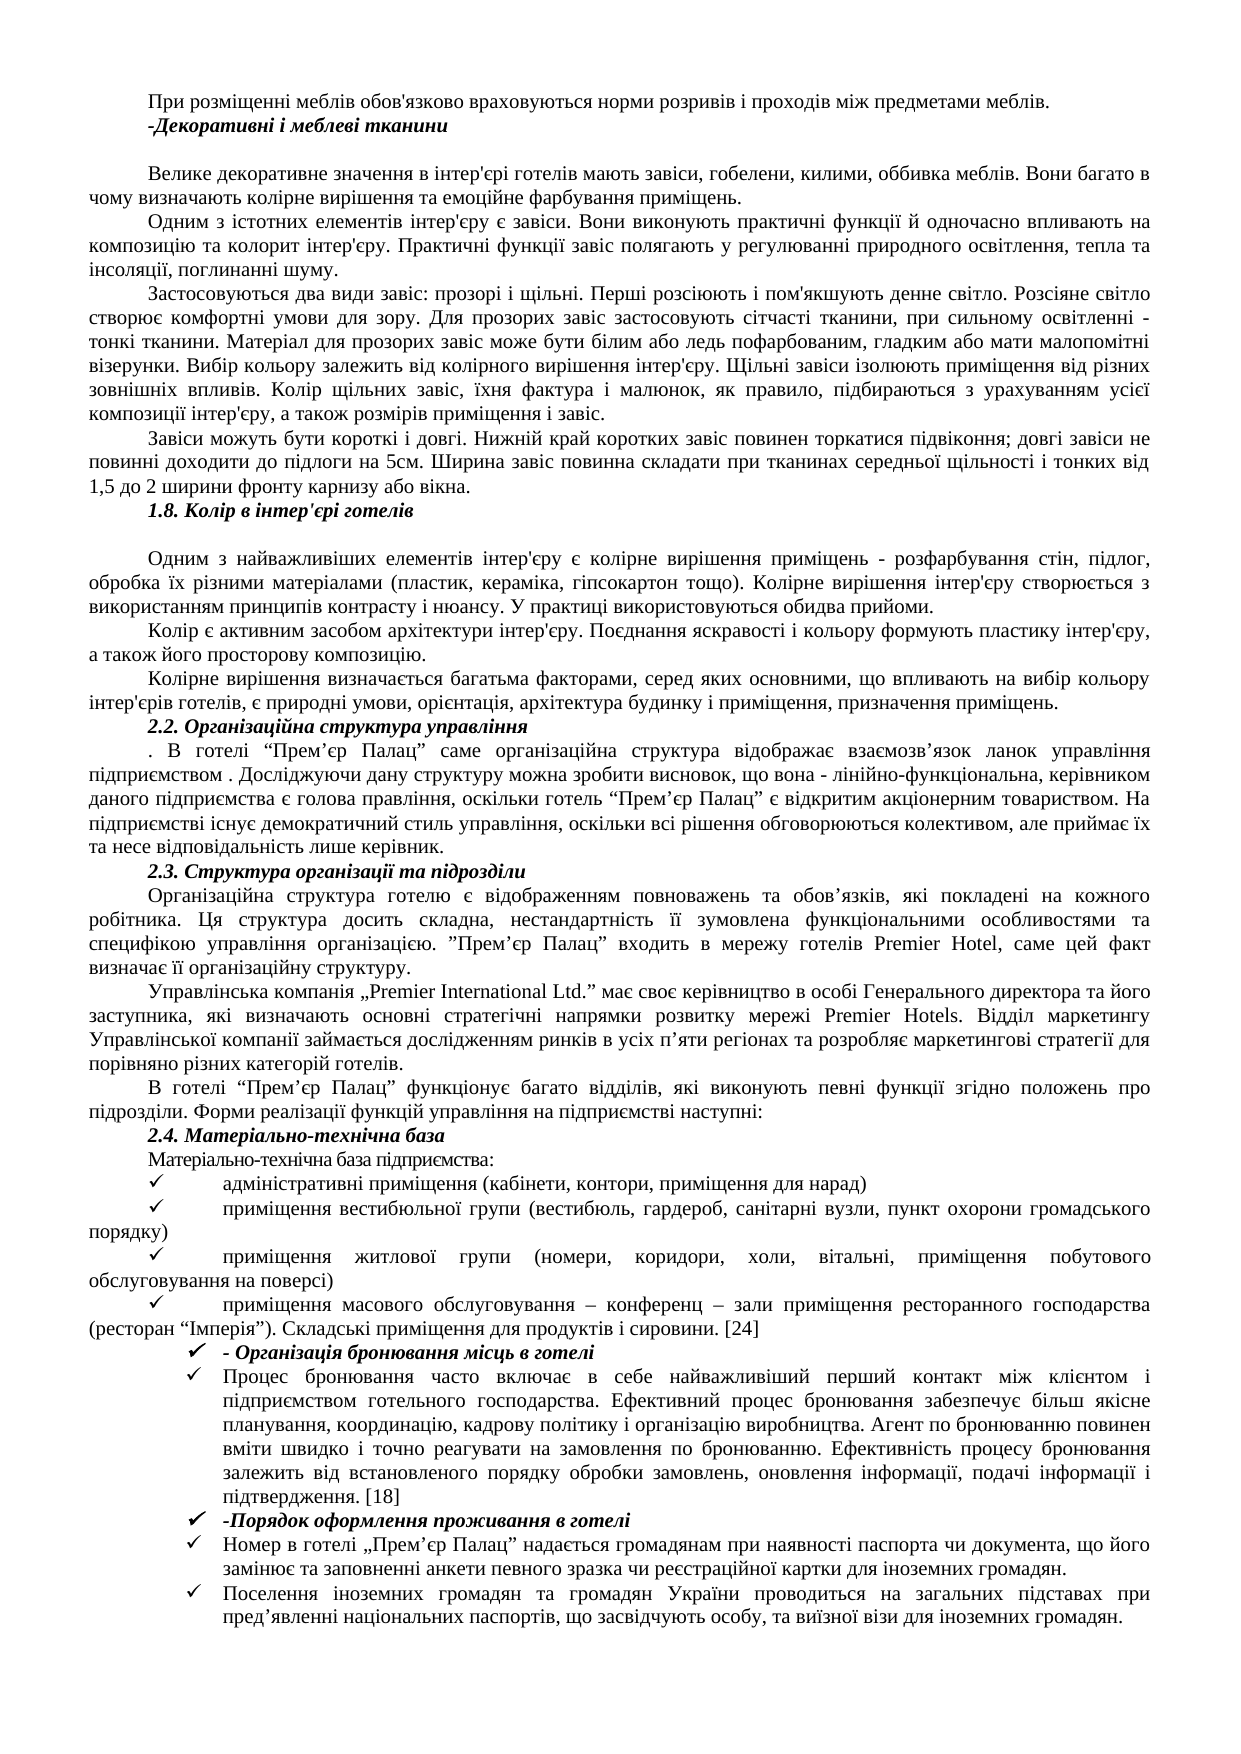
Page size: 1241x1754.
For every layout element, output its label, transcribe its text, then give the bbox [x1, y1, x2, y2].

text В готелі “Прем’єр Палац” функціонує багато відділів, які виконують певні функції згідно положень про підрозділи. Форми реалізації функцій управління на підприємстві наступні: [88, 1075, 1152, 1123]
list - Організація бронювання місць в готелі [185, 1340, 1152, 1364]
text Застосовуються два види завіс: прозорі і щільні. Перші розсіюють і пом'якшують денне світло. Розсіяне світло створює комфортні умови для зору. Для прозорих завіс застосовують сітчасті тканини, при сильному освітленні - тонкі тканини. Матеріал для прозорих завіс може бути білим або ледь пофарбованим, гладким або мати малопомітні візерунки. Вибір кольору залежить від колірного вирішення інтер'єру. Щільні завіси ізолюють приміщення від різних зовнішніх впливів. Колір щільних завіс, їхня фактура і малюнок, як правило, підбираються з урахуванням усієї композиції інтер'єру, а також розмірів приміщення і завіс. [88, 281, 1152, 425]
text Одним з найважливіших елементів інтер'єру є колірне вирішення приміщень - розфарбування стін, підлог, обробка їх різними матеріалами (пластик, кераміка, гіпсокартон тощо). Колірне вирішення інтер'єру створюється з використанням принципів контрасту і нюансу. У практиці використовуються обидва прийоми. [88, 546, 1152, 618]
list адміністративні приміщення (кабінети, контори, приміщення для нарад) [88, 1171, 1152, 1195]
text Колірне вирішення визначається багатьма факторами, серед яких основними, що впливають на вибір кольору інтер'єрів готелів, є природні умови, орієнтація, архітектура будинку і приміщення, призначення приміщень. [88, 666, 1152, 714]
text 2.3. Структура організації та підрозділи [88, 858, 1152, 883]
list приміщення вестибюльної групи (вестибюль, гардероб, санітарні вузли, пункт охорони громадського порядку) [88, 1195, 1152, 1243]
text 2.4. Матеріально-технічна база [88, 1123, 1152, 1147]
text 2.2. Організаційна структура управління [88, 714, 1152, 738]
text Велике декоративне значення в інтер'єрі готелів мають завіси, гобелени, килими, оббивка меблів. Вони багато в чому визначають колірне вирішення та емоційне фарбування приміщень. [88, 161, 1152, 209]
list Процес бронювання часто включає в себе найважливіший перший контакт між клієнтом і підприємством готельного господарства. Ефективний процес бронювання забезпечує більш якісне планування, координацію, кадрову політику і організацію виробництва. Агент по бронюванню повинен вміти швидко і точно реагувати на замовлення по бронюванню. Ефективність процесу бронювання залежить від встановленого порядку обробки замовлень, оновлення інформації, подачі інформації і підтвердження. [18] [185, 1364, 1152, 1508]
list приміщення житлової групи (номери, коридори, холи, вітальні, приміщення побутового обслуговування на поверсі) [88, 1243, 1152, 1292]
text 1.8. Колір в інтер'єрі готелів [88, 498, 1152, 522]
text Управлінська компанія „Premier International Ltd.” має своє керівництво в особі Генерального директора та його заступника, які визначають основні стратегічні напрямки розвитку мережі Premier Hotels. Відділ маркетингу Управлінської компанії займається дослідженням ринків в усіх п’яти регіонах та розробляє маркетингові стратегії для порівняно різних категорій готелів. [88, 979, 1152, 1075]
text Колір є активним засобом архітектури інтер'єру. Поєднання яскравості і кольору формують пластику інтер'єру, а також його просторову композицію. [88, 618, 1152, 666]
text . В готелі “Прем’єр Палац” саме організаційна структура відображає взаємозв’язок ланок управління підприємством . Досліджуючи дану структуру можна зробити висновок, що вона - лінійно-функціональна, керівником даного підприємства є голова правління, оскільки готель “Прем’єр Палац” є відкритим акціонерним товариством. На підприємстві існує демократичний стиль управління, оскільки всі рішення обговорюються колективом, але приймає їх та несе відповідальність лише керівник. [88, 738, 1152, 858]
text Матеріально-технічна база підприємства: [88, 1147, 1152, 1171]
list приміщення масового обслуговування – конференц – зали приміщення ресторанного господарства (ресторан “Імперія”). Складські приміщення для продуктів і сировини. [24] [88, 1292, 1152, 1340]
text При розміщенні меблів обов'язково враховуються норми розривів і проходів між предметами меблів. [88, 88, 1152, 113]
text Організаційна структура готелю є відображенням повноважень та обов’язків, які покладені на кожного робітника. Ця структура досить складна, нестандартність її зумовлена функціональними особливостями та специфікою управління організацією. ”Прем’єр Палац” входить в мережу готелів Premier Hotel, саме цей факт визначає її організаційну структуру. [88, 883, 1152, 979]
list Поселення іноземних громадян та громадян України проводиться на загальних підставах при пред’явленні національних паспортів, що засвідчують особу, та виїзної візи для іноземних громадян. [185, 1580, 1152, 1628]
list -Порядок оформлення проживання в готелі [185, 1508, 1152, 1532]
list Номер в готелі „Прем’єр Палац” надається громадянам при наявності паспорта чи документа, що його замінює та заповненні анкети певного зразка чи реєстраційної картки для іноземних громадян. [185, 1532, 1152, 1580]
text Одним з істотних елементів інтер'єру є завіси. Вони виконують практичні функції й одночасно впливають на композицію та колорит інтер'єру. Практичні функції завіс полягають у регулюванні природного освітлення, тепла та інсоляції, поглинанні шуму. [88, 209, 1152, 281]
text -Декоративні і меблеві тканини [88, 113, 1152, 137]
text Завіси можуть бути короткі і довгі. Нижній край коротких завіс повинен торкатися підвіконня; довгі завіси не повинні доходити до підлоги на 5см. Ширина завіс повинна складати при тканинах середньої щільності і тонких від 1,5 до 2 ширини фронту карнизу або вікна. [88, 425, 1152, 498]
